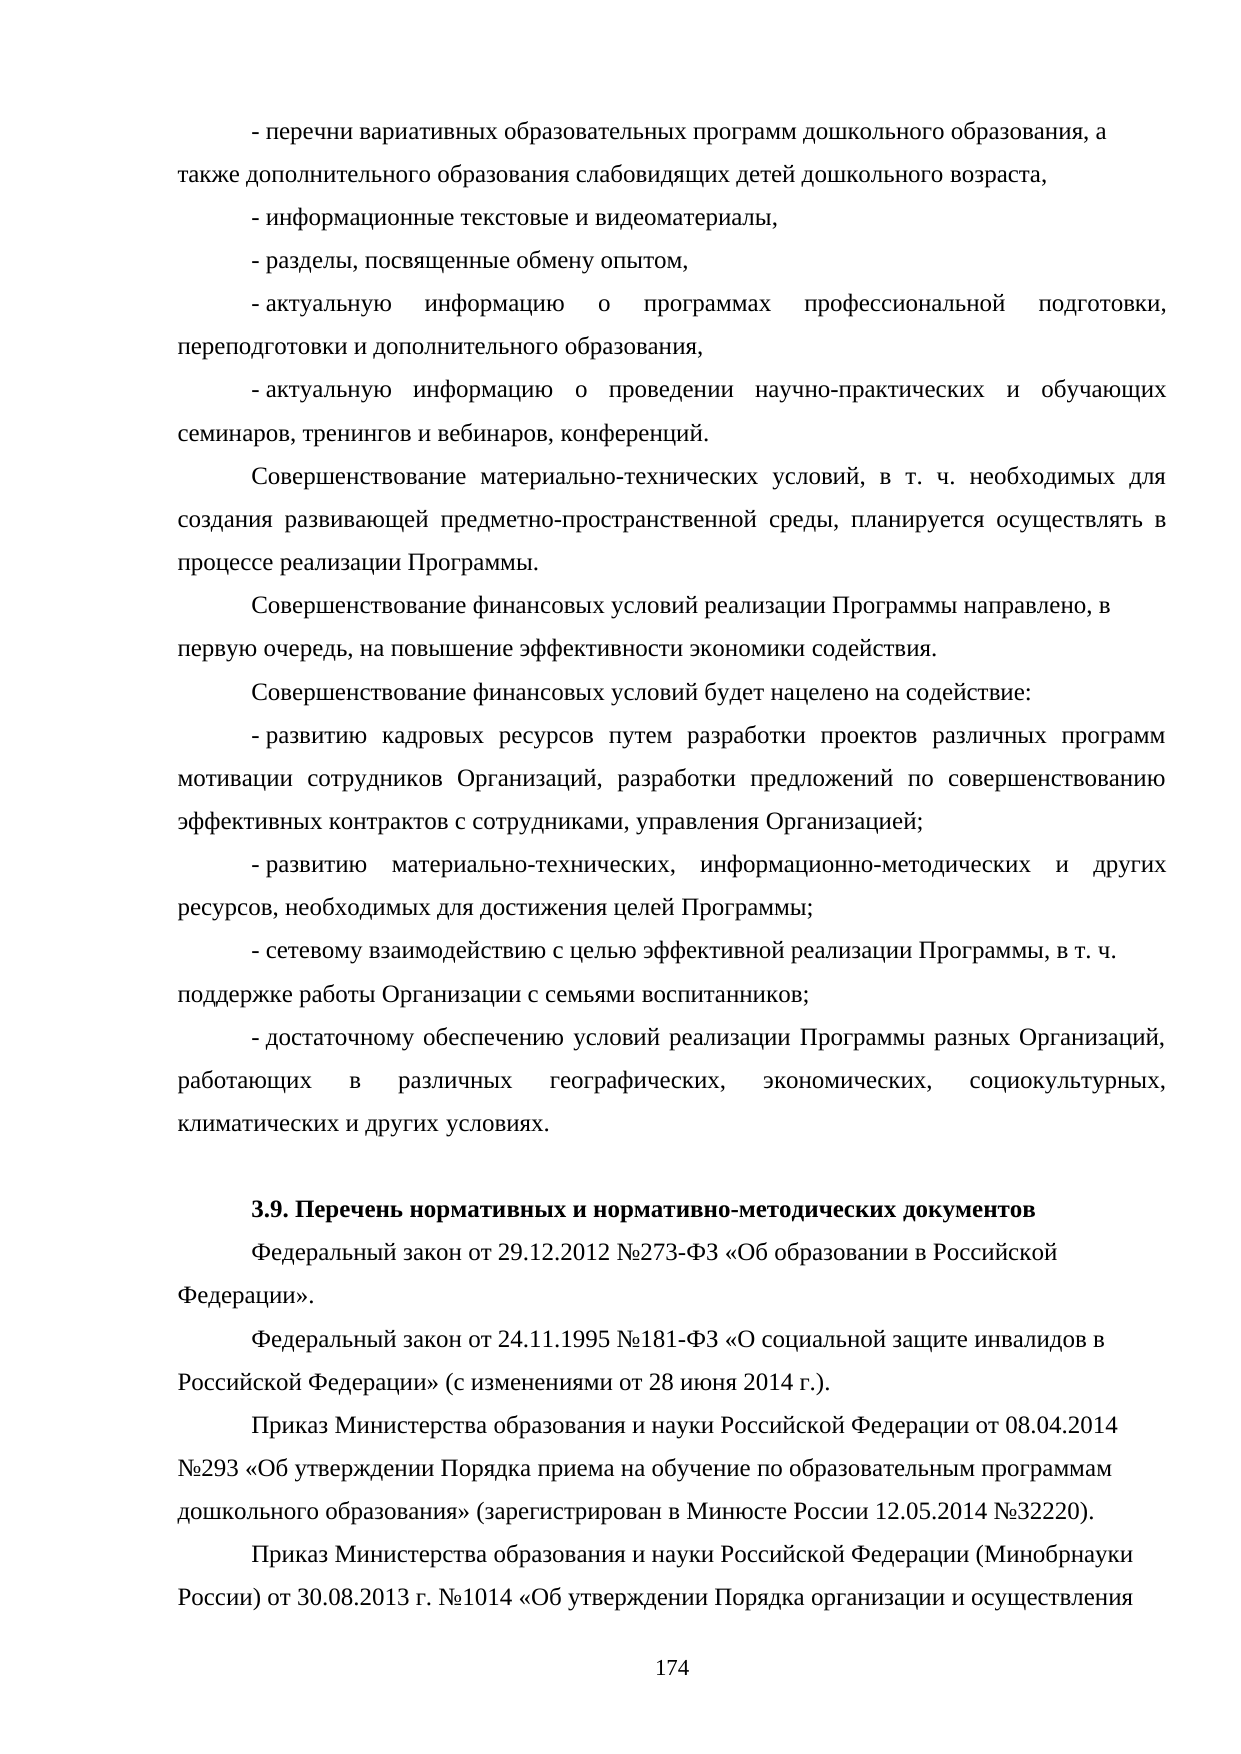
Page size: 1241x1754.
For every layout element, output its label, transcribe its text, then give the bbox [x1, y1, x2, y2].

list развитию материально-технических, информационно-методических и других ресурсов, необходимых для достижения целей Программы; [177, 849, 1167, 921]
text Федеральный закон от 24.11.1995 №181-ФЗ «О социальной защите инвалидов в Российской Федерации» (с изменениями от 28 июня 2014 г.). [177, 1324, 1190, 1396]
text №293 «Об утверждении Порядка приема на обучение по образовательным программам дошкольного образования» (зарегистрирован в Минюсте России 12.05.2014 №32220). [177, 1453, 1190, 1525]
list информационные текстовые и видеоматериалы, [251, 203, 1190, 231]
text Совершенствование финансовых условий будет нацелено на содействие: [251, 677, 1190, 705]
text Приказ Министерства образования и науки Российской Федерации (Минобрнауки России) от 30.08.2013 г. №1014 «Об утверждении Порядка организации и осуществления [177, 1539, 1190, 1611]
subtitle Перечень нормативных и нормативно-методических документов [177, 1194, 1190, 1223]
text Приказ Министерства образования и науки Российской Федерации от 08.04.2014 [251, 1410, 1190, 1439]
list перечни вариативных образовательных программ дошкольного образования, а также дополнительного образования слабовидящих детей дошкольного возраста, [177, 116, 1166, 188]
list сетевому взаимодействию с целью эффективной реализации Программы, в т. ч. поддержке работы Организации с семьями воспитанников; [177, 936, 1167, 1007]
text Совершенствование материально-технических условий, в т. ч. необходимых для создания развивающей предметно-пространственной среды, планируется осуществлять в процессе реализации Программы. [177, 461, 1167, 576]
list достаточному обеспечению условий реализации Программы разных Организаций, работающих в различных географических, экономических, социокультурных, климатических и других условиях. [177, 1022, 1166, 1137]
list разделы, посвященные обмену опытом, [251, 245, 1190, 274]
text Совершенствование финансовых условий реализации Программы направлено, в первую очередь, на повышение эффективности экономики содействия. [177, 590, 1167, 662]
list актуальную информацию о проведении научно-практических и обучающих семинаров, тренингов и вебинаров, конференций. [177, 374, 1167, 446]
list актуальную информацию о программах профессиональной подготовки, переподготовки и дополнительного образования, [177, 288, 1167, 360]
text Федеральный закон от 29.12.2012 №273-ФЗ «Об образовании в Российской Федерации». [177, 1237, 1190, 1309]
list развитию кадровых ресурсов путем разработки проектов различных программ мотивации сотрудников Организаций, разработки предложений по совершенствованию эффективных контрактов с сотрудниками, управления Организацией; [177, 720, 1166, 835]
